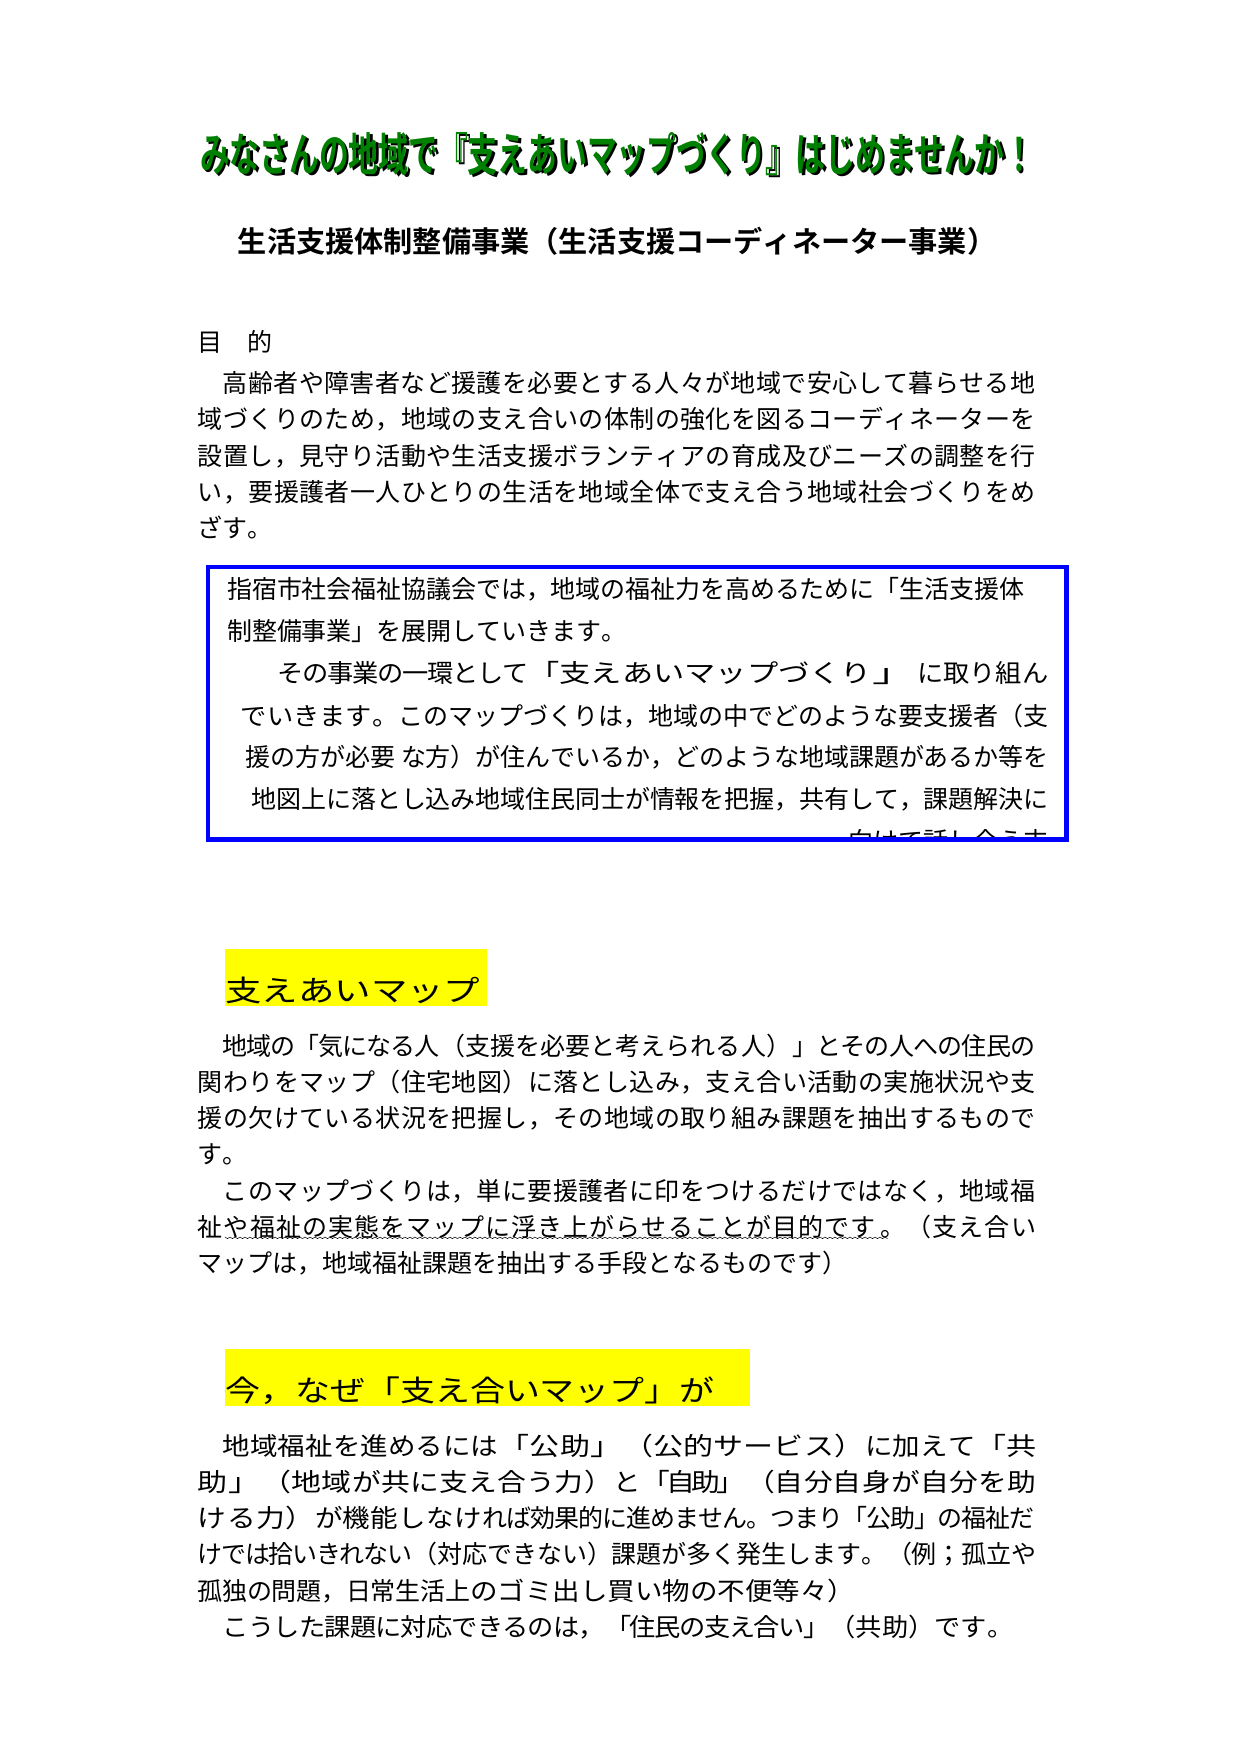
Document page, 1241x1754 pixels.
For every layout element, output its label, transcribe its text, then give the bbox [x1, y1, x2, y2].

text 高齢者や障害者など援護を必要とする人々が地域で安心して暮らせる地域づくりのため，地域の支え合いの体制の強化を図るコーディネーターを設置し，見守り活動や生活支援ボランティアの育成及びニーズの調整を行い，要援護者一人ひとりの生活を地域全体で支え合う地域社会づくりをめざす。 [198, 364, 1036, 545]
title みなさんの地域で『支えあいマップづくり』はじめませんか！ [191, 118, 1042, 184]
text このマップづくりは，単に要援護者に印をつけるだけではなく，地域福祉や福祉の実態をマップに浮き上がらせることが目的です。（支え合いマップは，地域福祉課題を抽出する手段となるものです） [198, 1171, 1036, 1280]
text こうした課題に対応できるのは，「住民の支え合い」（共助）です。 [223, 1607, 1122, 1644]
text 地域の「気になる人（支援を必要と考えられる人）」とその人への住民の関わりをマップ（住宅地図）に落とし込み，支え合い活動の実施状況や支援の欠けている状況を把握し，その地域の取り組み課題を抽出するものです。 [198, 1026, 1037, 1171]
text 目 的 [198, 322, 1122, 358]
title 生活支援体制整備事業（生活支援コーディネーター事業） [191, 218, 1042, 261]
text 地域福祉を進めるには「公助」（公的サービス）に加えて「共助」（地域が共に支え合う力）と「自助」（自分自身が自分を助ける力）が機能しなければ効果的に進めません。つまり「公助」の福祉だけでは拾いきれない（対応できない）課題が多く発生します。（例；孤立や孤独の問題，日常生活上のゴミ出し買い物の不便等々） [198, 1426, 1036, 1607]
